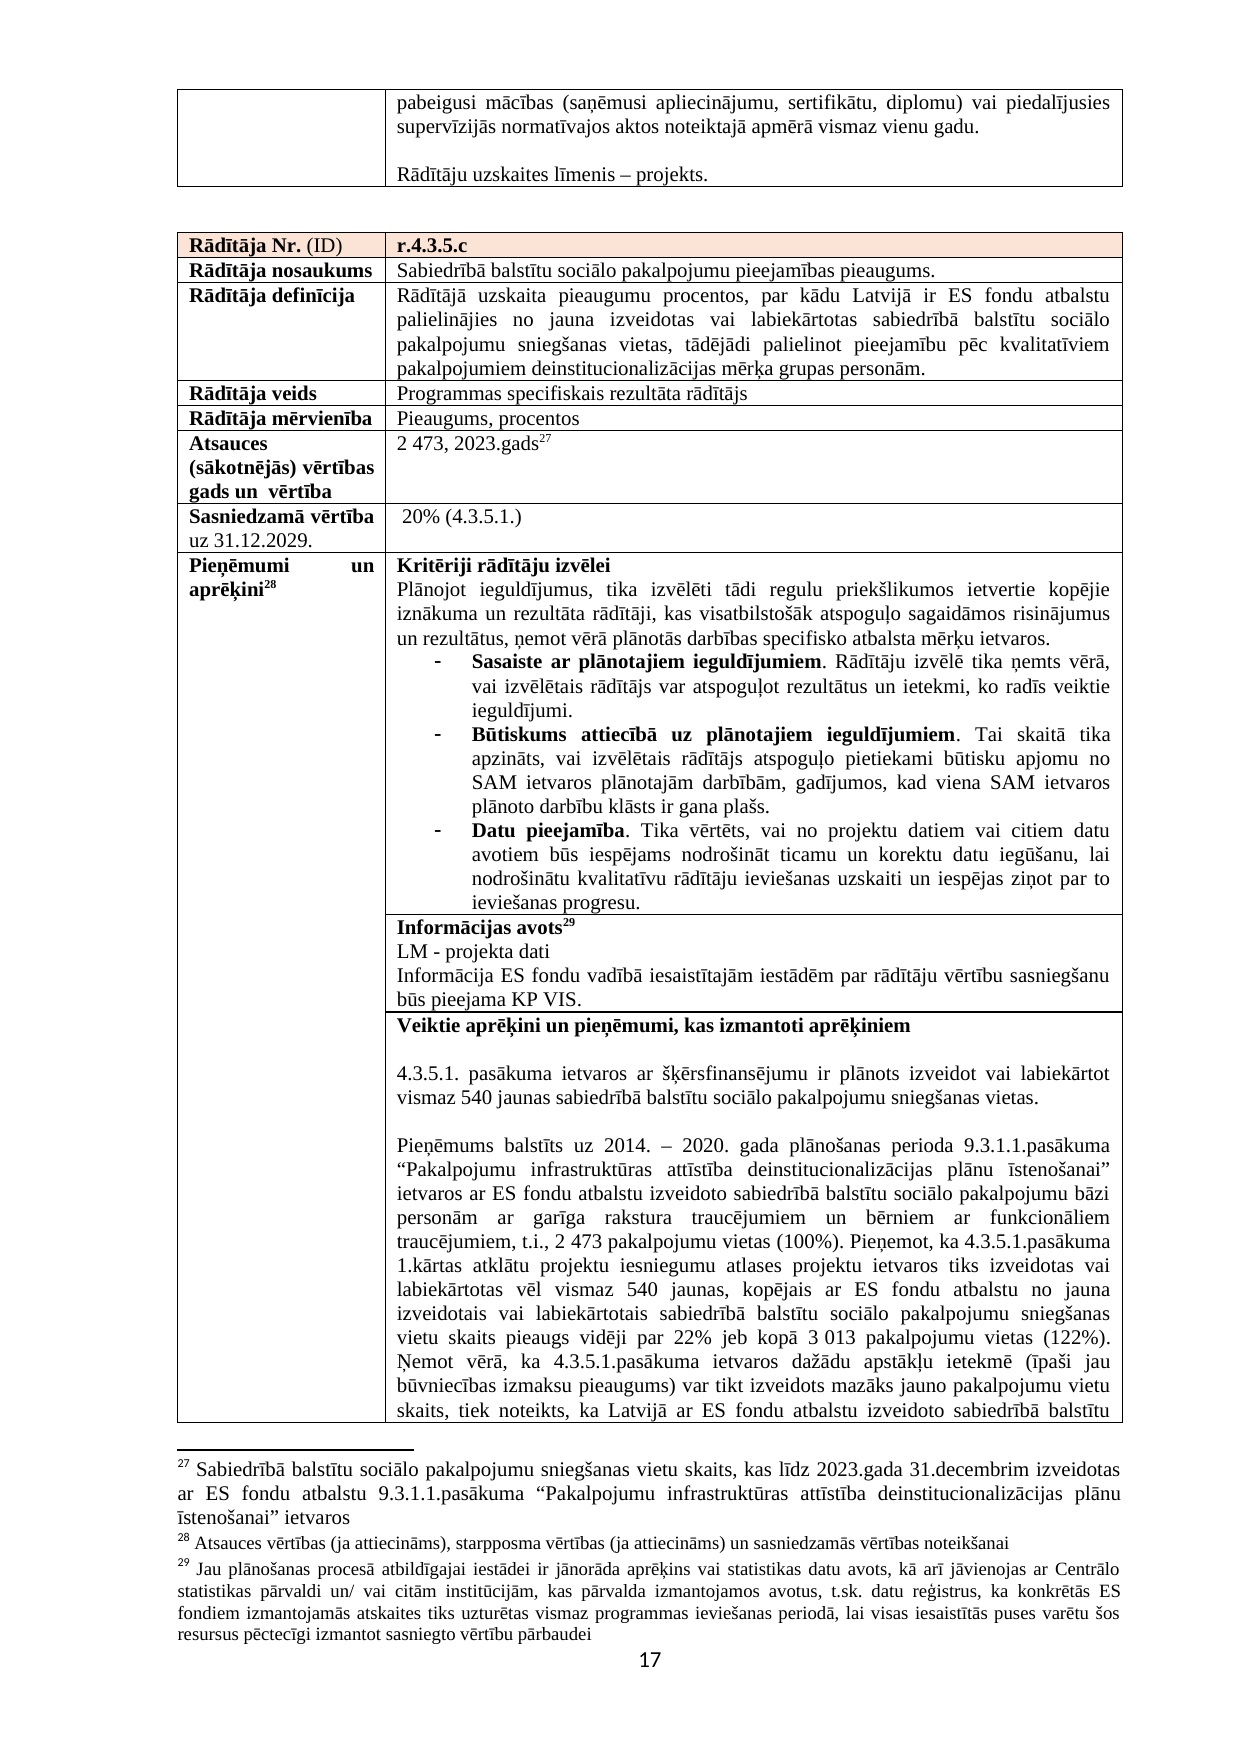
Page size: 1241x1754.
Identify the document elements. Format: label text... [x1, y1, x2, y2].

table_cell Rādītāja nosaukums [178, 258, 385, 282]
table_header r.4.3.5.c [386, 233, 1122, 257]
table_cell Programmas specifiskais rezultāta rādītājs [386, 381, 1122, 405]
table_cell Pieņēmumi un aprēķini [178, 553, 385, 1422]
table_cell Sasniedzamā vērtība uz 31.12.2029. [178, 504, 385, 552]
table_cell Rādītāja definīcija [178, 283, 385, 379]
table_cell Sabiedrībā balstītu sociālo pakalpojumu pieejamības pieaugums. [386, 258, 1122, 282]
table_cell Pieaugums, procentos [386, 406, 1122, 430]
table_cell Rādītāja veids [178, 381, 385, 405]
table_cell Atsauces (sākotnējās) vērtības gads un vērtība [178, 431, 385, 503]
table_cell Rādītājā uzskaita pieaugumu procentos, par kādu Latvijā ir ES fondu atbalstu palielinājies no jauna izveidotas vai labiekārtotas sabiedrībā balstītu sociālo pakalpojumu sniegšanas vietas, tādējādi palielinot pieejamību pēc kvalitatīviem pakalpojumiem deinstitucionalizācijas mērķa grupas personām. [386, 283, 1122, 379]
table_cell 2 473, 2023.gads [386, 431, 1122, 503]
table_cell Rādītāja mērvienība [178, 406, 385, 430]
table_cell 20% (4.3.5.1.) [386, 504, 1122, 552]
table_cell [386, 90, 1122, 186]
table_header Rādītāja Nr. (ID) [178, 233, 385, 257]
table_cell Informācijas avots LM - projekta dati Informācija ES fondu vadībā iesaistītajām iestādēm par rādītāju vērtību sasniegšanu būs pieejama KP VIS. [386, 915, 1122, 1011]
table_cell Kritēriji rādītāju izvēlei Plānojot ieguldījumus, tika izvēlēti tādi regulu priekšlikumos ietvertie kopējie iznākuma un rezultāta rādītāji, kas visatbilstošāk atspoguļo sagaidāmos risinājumus un rezultātus, ņemot vērā plānotās darbības specifisko atbalsta mērķu ietvaros. Sasaiste ar plānotajiem ieguldījumiem. Rādītāju izvēlē tika ņemts vērā, vai izvēlētais rādītājs var atspoguļot rezultātus un ietekmi, ko radīs veiktie ieguldījumi. Būtiskums attiecībā uz plānotajiem ieguldījumiem. Tai skaitā tika apzināts, vai izvēlētais rādītājs atspoguļo pietiekami būtisku apjomu no SAM ietvaros plānotajām darbībām, gadījumos, kad viena SAM ietvaros plānoto darbību klāsts ir gana plašs. Datu pieejamība. Tika vērtēts, vai no projektu datiem vai citiem datu avotiem būs iespējams nodrošināt ticamu un korektu datu iegūšanu, lai nodrošinātu kvalitatīvu rādītāju ieviešanas uzskaiti un iespējas ziņot par to ieviešanas progresu. [386, 553, 1122, 914]
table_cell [178, 90, 385, 186]
